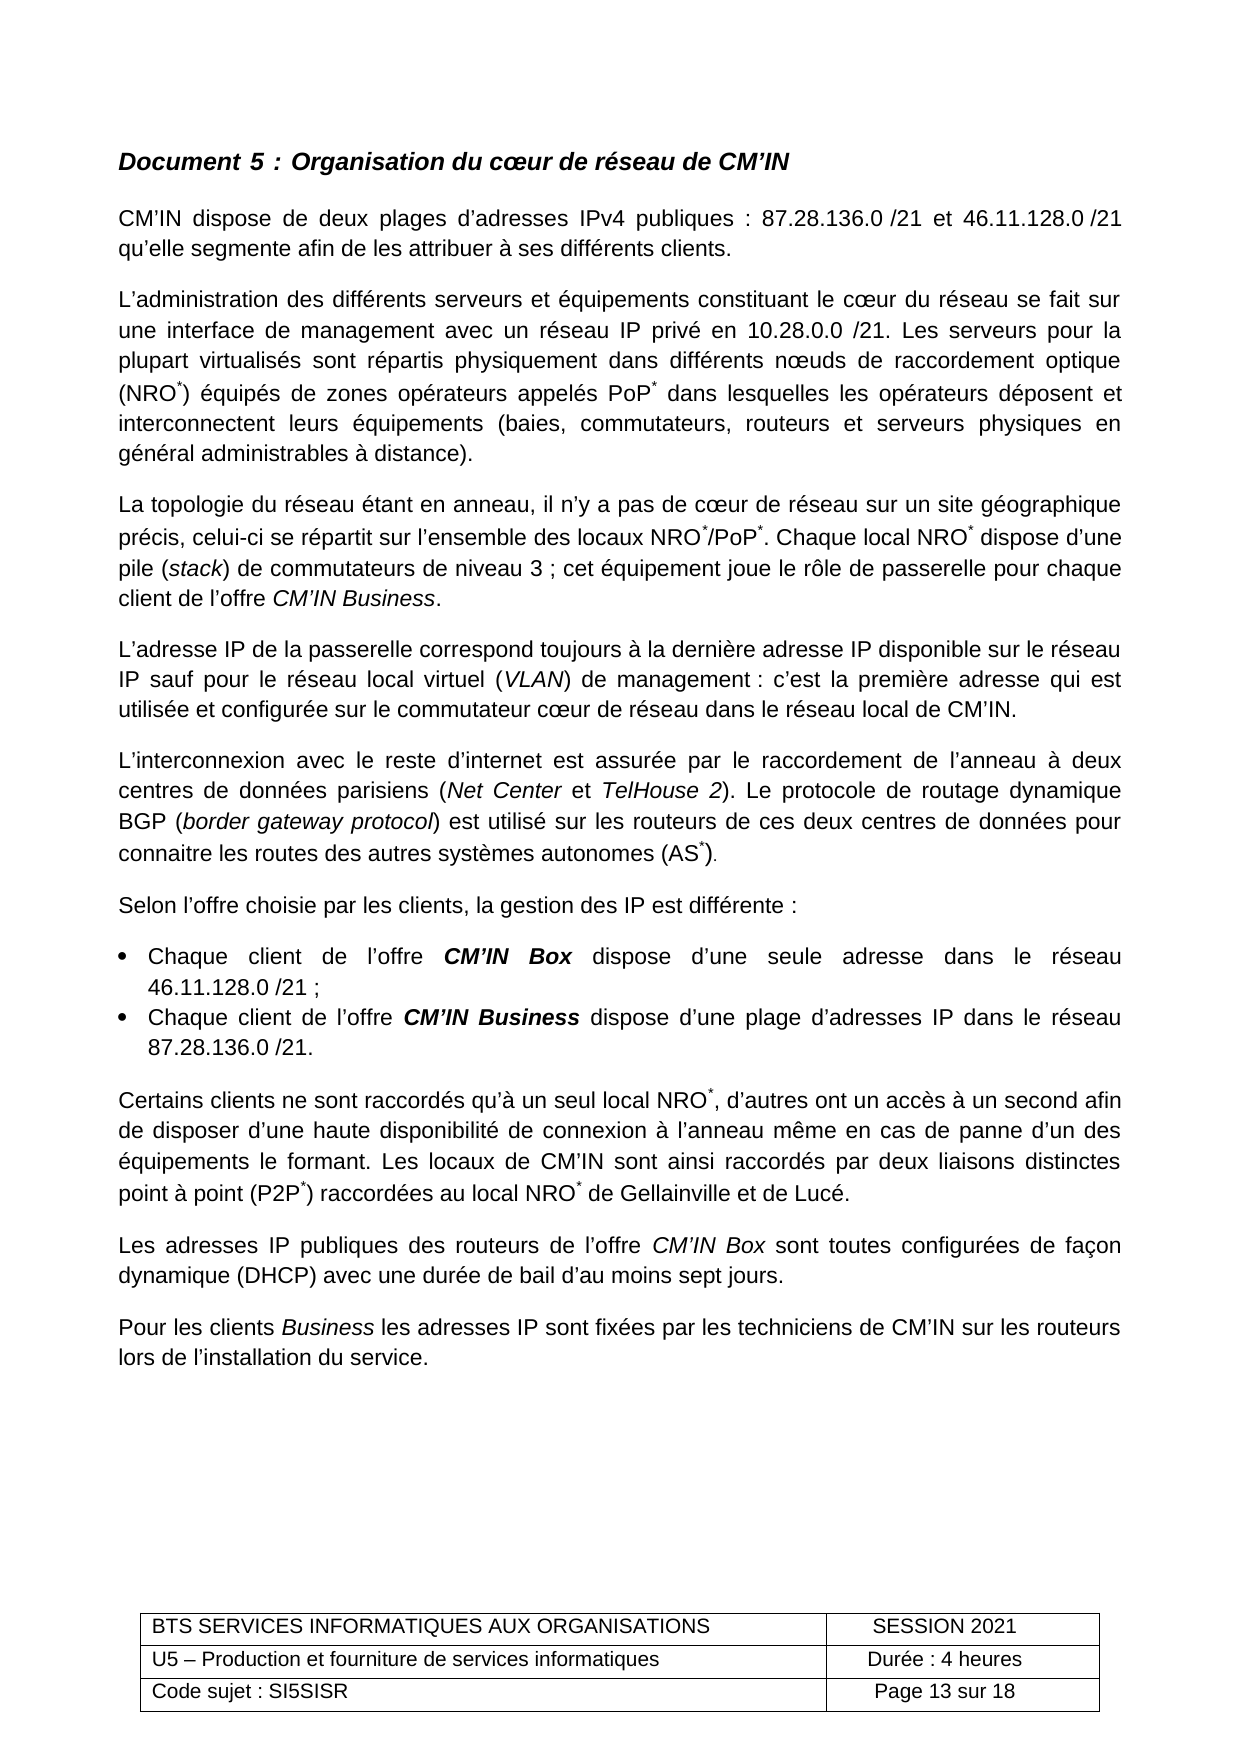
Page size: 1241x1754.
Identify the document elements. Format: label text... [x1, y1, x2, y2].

list Chaque client de l’offre CM’IN Box dispose d’une seule adresse dans le réseau 46.11.128.0 /21 ; [118, 943, 1122, 1000]
text Les adresses IP publiques des routeurs de l’offre CM’IN Box sont toutes configurées de façon dynamique (DHCP) avec une durée de bail d’au moins sept jours. [118, 1232, 1122, 1289]
list Chaque client de l’offre CM’IN Business dispose d’une plage d’adresses IP dans le réseau 87.28.136.0 /21. [118, 1004, 1122, 1060]
text Selon l’offre choisie par les clients, la gestion des IP est différente : [118, 892, 1122, 918]
text Pour les clients Business les adresses IP sont fixées par les techniciens de CM’IN sur les routeurs lors de l’installation du service. [118, 1313, 1122, 1370]
text La topologie du réseau étant en anneau, il n’y a pas de cœur de réseau sur un site géographique précis, celui-ci se répartit sur l’ensemble des locaux NRO*/PoP*. Chaque local NRO* dispose d’une pile (stack) de commutateurs de niveau 3 ; cet équipement joue le rôle de passerelle pour chaque client de l’offre CM’IN Business. [118, 491, 1122, 611]
text CM’IN dispose de deux plages d’adresses IPv4 publiques : 87.28.136.0 /21 et 46.11.128.0 /21 qu’elle segmente afin de les attribuer à ses différents clients. [118, 205, 1122, 262]
text L’interconnexion avec le reste d’internet est assurée par le raccordement de l’anneau à deux centres de données parisiens (Net Center et TelHouse 2). Le protocole de routage dynamique BGP (border gateway protocol) est utilisé sur les routeurs de ces deux centres de données pour connaitre les routes des autres systèmes autonomes (AS*). [118, 747, 1122, 867]
text Document 5 : Organisation du cœur de réseau de CM’IN [118, 147, 1122, 176]
text Certains clients ne sont raccordés qu’à un seul local NRO*, d’autres ont un accès à un second afin de disposer d’une haute disponibilité de connexion à l’anneau même en cas de panne d’un des équipements le formant. Les locaux de CM’IN sont ainsi raccordés par deux liaisons distinctes point à point (P2P*) raccordées au local NRO* de Gellainville et de Lucé. [118, 1085, 1122, 1207]
text L’administration des différents serveurs et équipements constituant le cœur du réseau se fait sur une interface de management avec un réseau IP privé en 10.28.0.0 /21. Les serveurs pour la plupart virtualisés sont répartis physiquement dans différents nœuds de raccordement optique (NRO*) équipés de zones opérateurs appelés PoP* dans lesquelles les opérateurs déposent et interconnectent leurs équipements (baies, commutateurs, routeurs et serveurs physiques en général administrables à distance). [118, 286, 1122, 467]
text L’adresse IP de la passerelle correspond toujours à la dernière adresse IP disponible sur le réseau IP sauf pour le réseau local virtuel (VLAN) de management : c’est la première adresse qui est utilisée et configurée sur le commutateur cœur de réseau dans le réseau local de CM’IN. [118, 636, 1122, 723]
